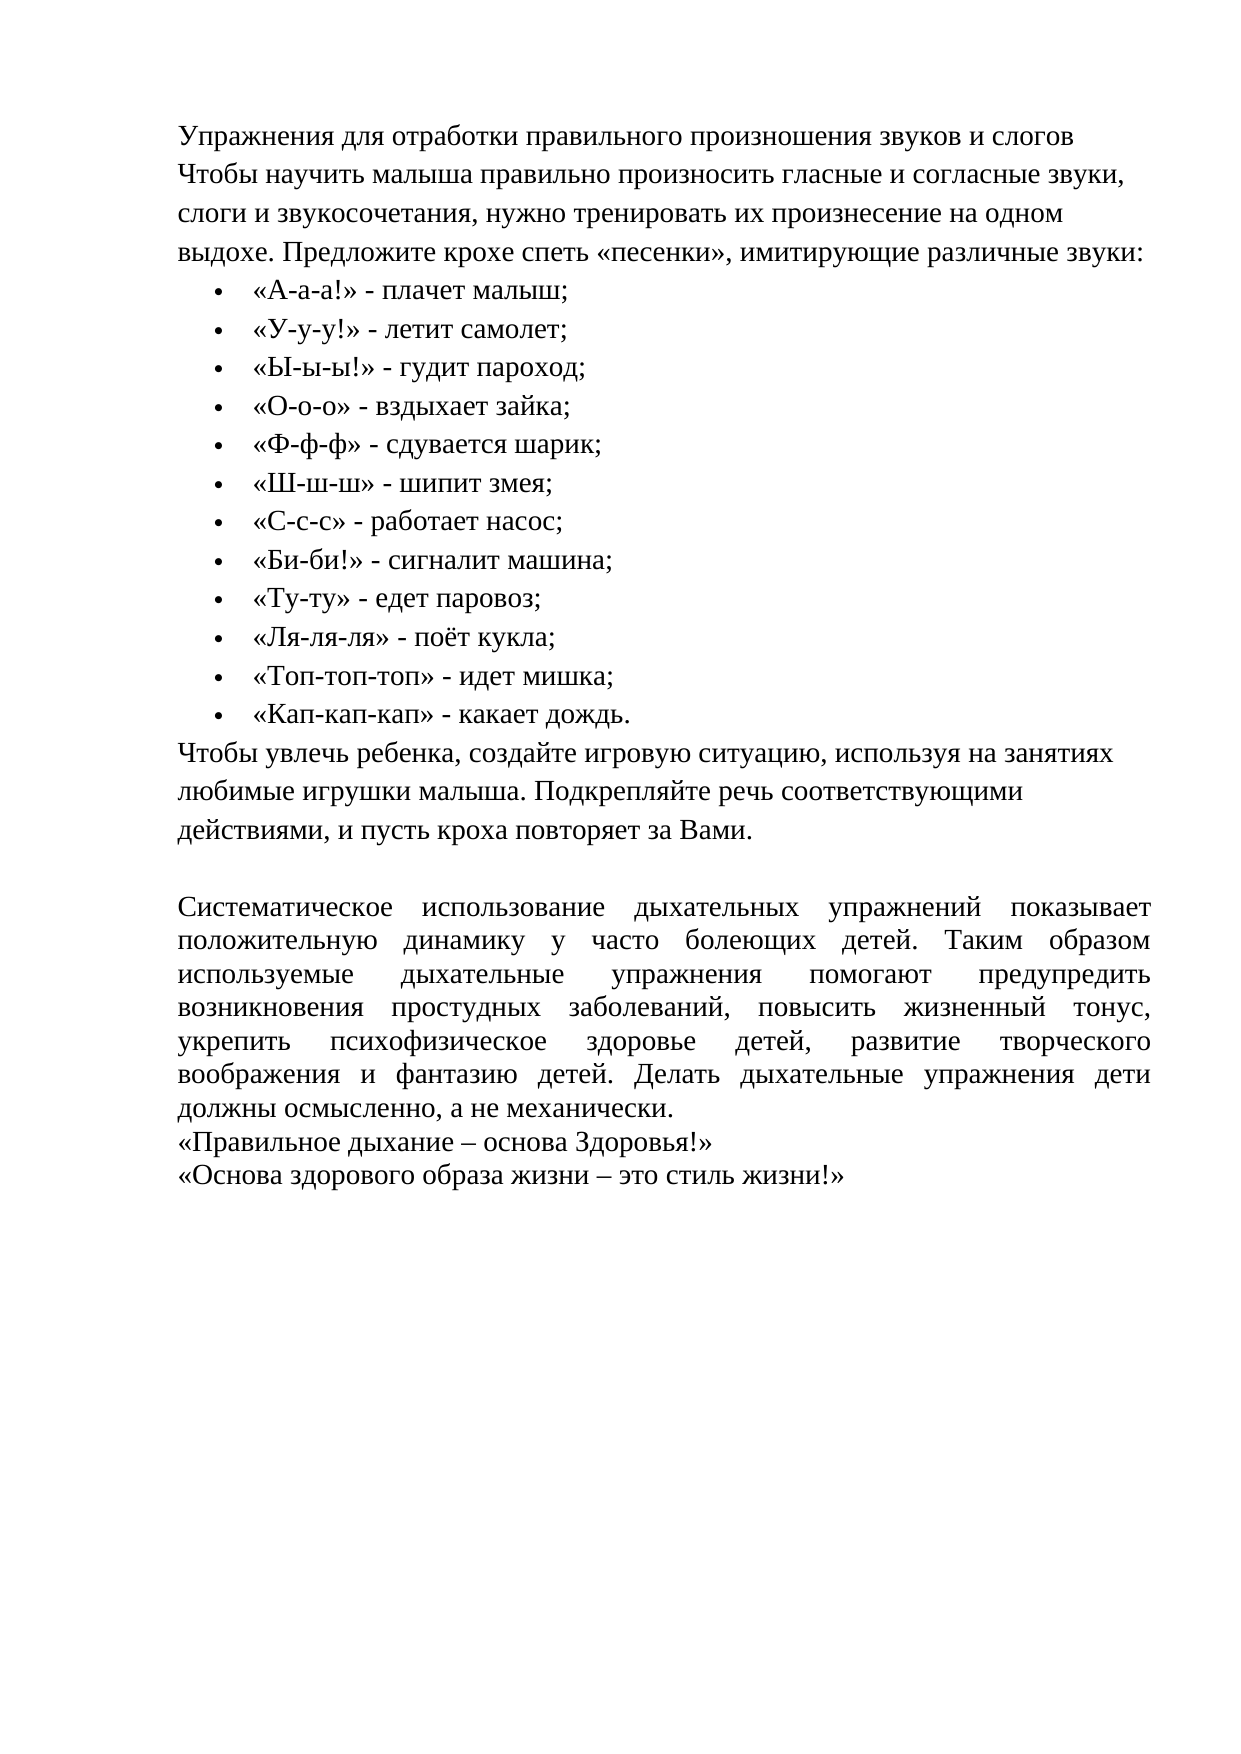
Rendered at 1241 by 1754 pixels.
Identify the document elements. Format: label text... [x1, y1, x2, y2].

list «Ы-ы-ы!» - гудит пароход; [215, 349, 1152, 383]
text Систематическое использование дыхательных упражнений показывает положительную динамику у часто болеющих детей. Таким образом используемые дыхательные упражнения помогают предупредить возникновения простудных заболеваний, повысить жизненный тонус, укрепить психофизическое здоровье детей, развитие творческого воображения и фантазию детей. Делать дыхательные упражнения дети должны осмысленно, а не механически. [177, 889, 1152, 1124]
list «Ту-ту» - едет паровоз; [215, 581, 1152, 614]
list «Кап-кап-кап» - какает дождь. [215, 696, 1152, 730]
list «Ля-ля-ля» - поёт кукла; [215, 619, 1152, 653]
text Чтобы научить малыша правильно произносить гласные и согласные звуки, слоги и звукосочетания, нужно тренировать их произнесение на одном выдохе. Предложите крохе спеть «песенки», имитирующие различные звуки: [177, 157, 1152, 267]
list «А-а-а!» - плачет малыш; [215, 272, 1152, 306]
text «Основа здорового образа жизни – это стиль жизни!» [177, 1157, 1152, 1191]
text Упражнения для отработки правильного произношения звуков и слогов [177, 118, 1152, 152]
list «У-у-у!» - летит самолет; [215, 311, 1152, 344]
list «Ф-ф-ф» - сдувается шарик; [215, 426, 1152, 460]
list «Би-би!» - сигналит машина; [215, 542, 1152, 576]
list «С-с-с» - работает насос; [215, 503, 1152, 537]
list «Топ-топ-топ» - идет мишка; [215, 658, 1152, 691]
list «О-о-о» - вздыхает зайка; [215, 388, 1152, 421]
text «Правильное дыхание – основа Здоровья!» [177, 1124, 1152, 1157]
text Чтобы увлечь ребенка, создайте игровую ситуацию, используя на занятиях любимые игрушки малыша. Подкрепляйте речь соответствующими действиями, и пусть кроха повторяет за Вами. [177, 735, 1152, 845]
list «Ш-ш-ш» - шипит змея; [215, 465, 1152, 498]
